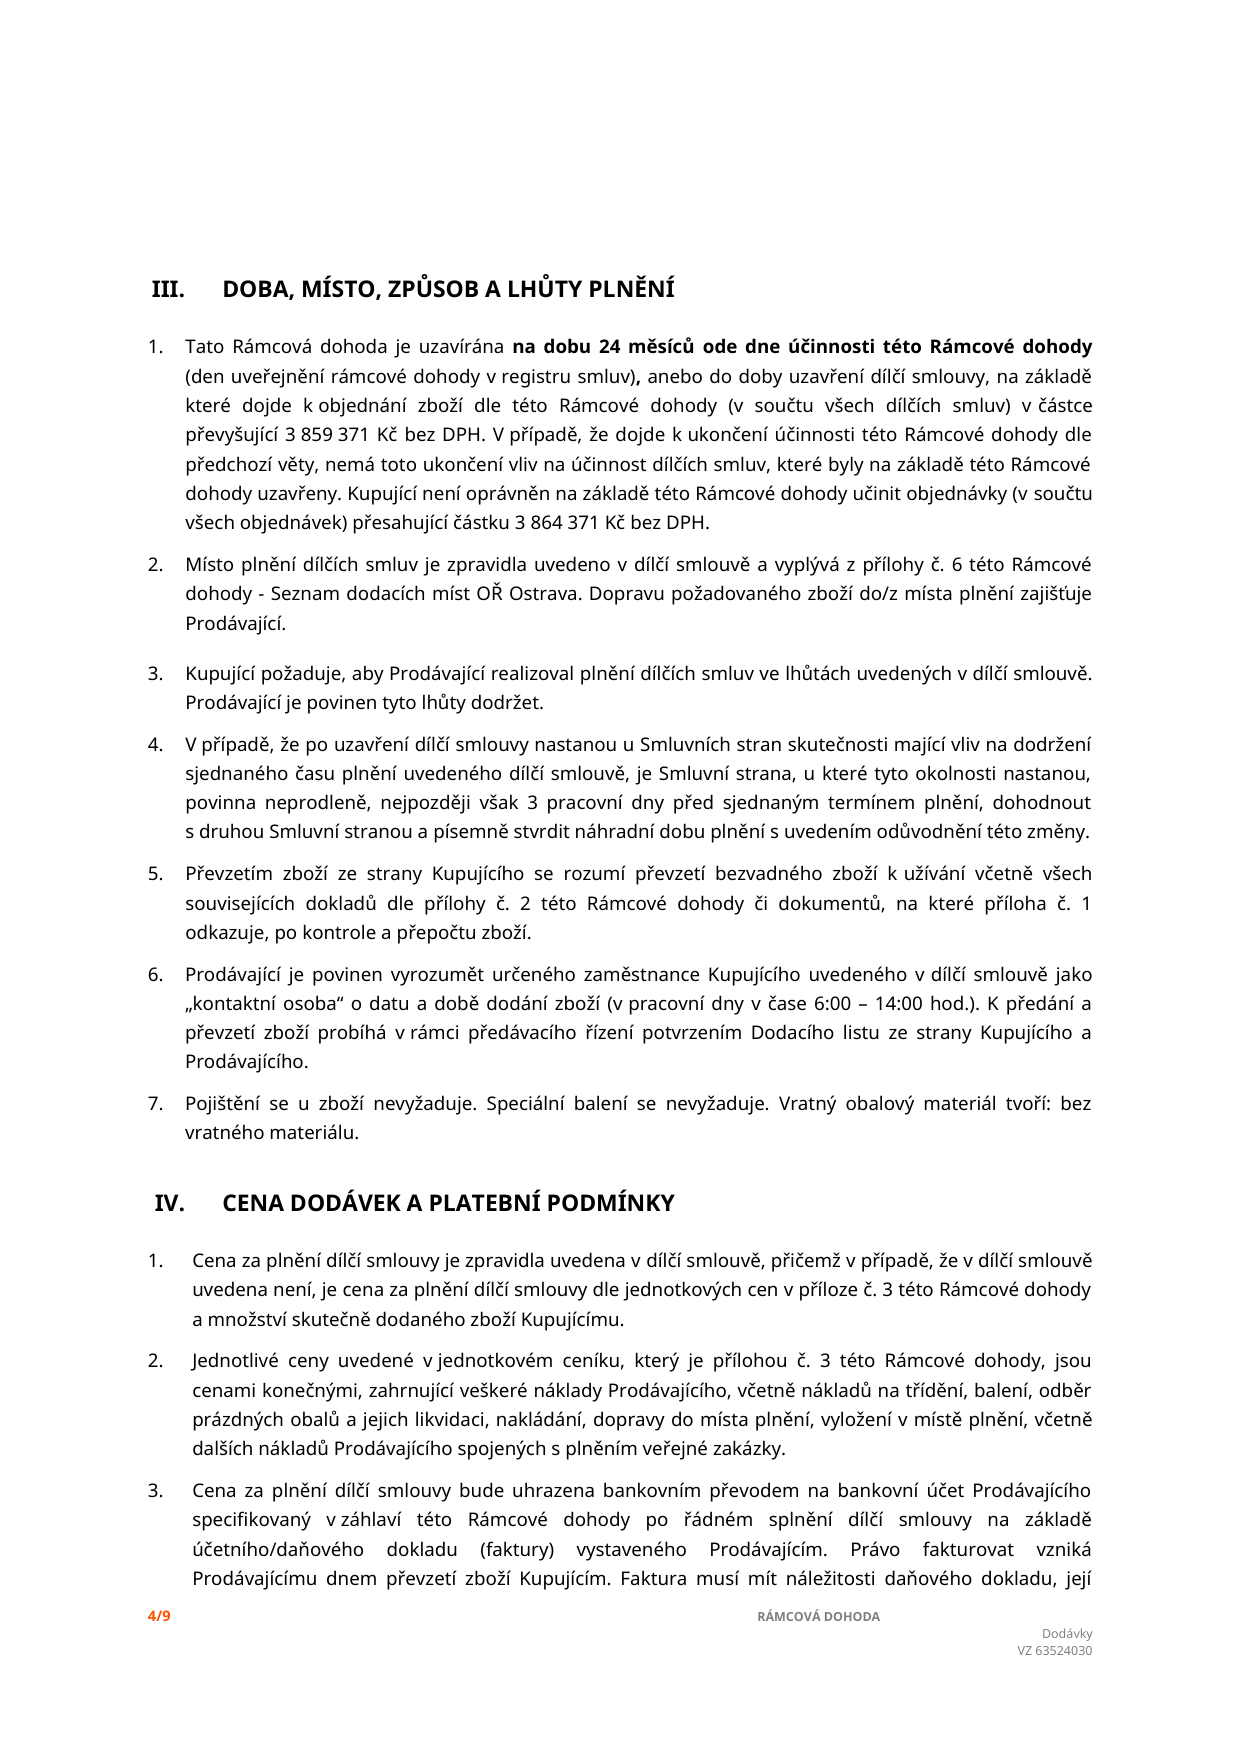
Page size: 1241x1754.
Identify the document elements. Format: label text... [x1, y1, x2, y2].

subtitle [148, 1477, 1093, 1591]
text Převzetím zboží ze strany Kupujícího se rozumí převzetí bezvadného zboží k užívání včetně všech souvisejících dokladů dle přílohy č. 2 této Rámcové dohody či dokumentů, na které příloha č. 1 odkazuje, po kontrole a přepočtu zboží. [148, 861, 1093, 944]
text Kupující požaduje, aby Prodávající realizoval plnění dílčích smluv ve lhůtách uvedených v dílčí smlouvě. Prodávající je povinen tyto lhůty dodržet. [148, 660, 1093, 715]
list Místo plnění dílčích smluv je zpravidla uvedeno v dílčí smlouvě a vyplývá z přílohy č. 6 této Rámcové dohody - Seznam dodacích míst OŘ Ostrava. Dopravu požadovaného zboží do/z místa plnění zajišťuje Prodávající. [148, 551, 1093, 635]
subtitle Pojištění se u zboží nevyžaduje. Speciální balení se nevyžaduje. Vratný obalový materiál tvoří: bez vratného materiálu. [148, 1090, 1093, 1145]
list CENA DODÁVEK A PLATEBNÍ PODMÍNKY [185, 1186, 1093, 1218]
subtitle Cena za plnění dílčí smlouvy je zpravidla uvedena v dílčí smlouvě, přičemž v případě, že v dílčí smlouvě uvedena není, je cena za plnění dílčí smlouvy dle jednotkových cen v příloze č. 3 této Rámcové dohody a množství skutečně dodaného zboží Kupujícímu. [148, 1247, 1093, 1331]
text Tato Rámcová dohoda je uzavírána na dobu 24 měsíců ode dne účinnosti této Rámcové dohody (den uveřejnění rámcové dohody v registru smluv), anebo do doby uzavření dílčí smlouvy, na základě které dojde k objednání zboží dle této Rámcové dohody (v součtu všech dílčích smluv) v částce převyšující 3 859 371 Kč bez DPH. V případě, že dojde k ukončení účinnosti této Rámcové dohody dle předchozí věty, nemá toto ukončení vliv na účinnost dílčích smluv, které byly na základě této Rámcové dohody uzavřeny. Kupující není oprávněn na základě této Rámcové dohody učinit objednávky (v součtu všech objednávek) přesahující částku 3 864 371 Kč bez DPH. [148, 334, 1093, 535]
subtitle Jednotlivé ceny uvedené v jednotkovém ceníku, který je přílohou č. 3 této Rámcové dohody, jsou cenami konečnými, zahrnující veškeré náklady Prodávajícího, včetně nákladů na třídění, balení, odběr prázdných obalů a jejich likvidaci, nakládání, dopravy do místa plnění, vyložení v místě plnění, včetně dalších nákladů Prodávajícího spojených s plněním veřejné zakázky. [148, 1348, 1093, 1461]
list DOBA, MÍSTO, ZPŮSOB A LHŮTY PLNĚNÍ [185, 273, 1093, 304]
subtitle Prodávající je povinen vyrozumět určeného zaměstnance Kupujícího uvedeného v dílčí smlouvě jako „kontaktní osoba“ o datu a době dodání zboží (v pracovní dny v čase 6:00 – 14:00 hod.). K předání a převzetí zboží probíhá v rámci předávacího řízení potvrzením Dodacího listu ze strany Kupujícího a Prodávajícího. [148, 961, 1093, 1074]
text V případě, že po uzavření dílčí smlouvy nastanou u Smluvních stran skutečnosti mající vliv na dodržení sjednaného času plnění uvedeného dílčí smlouvě, je Smluvní strana, u které tyto okolnosti nastanou, povinna neprodleně, nejpozději však 3 pracovní dny před sjednaným termínem plnění, dohodnout s druhou Smluvní stranou a písemně stvrdit náhradní dobu plnění s uvedením odůvodnění této změny. [148, 731, 1093, 844]
